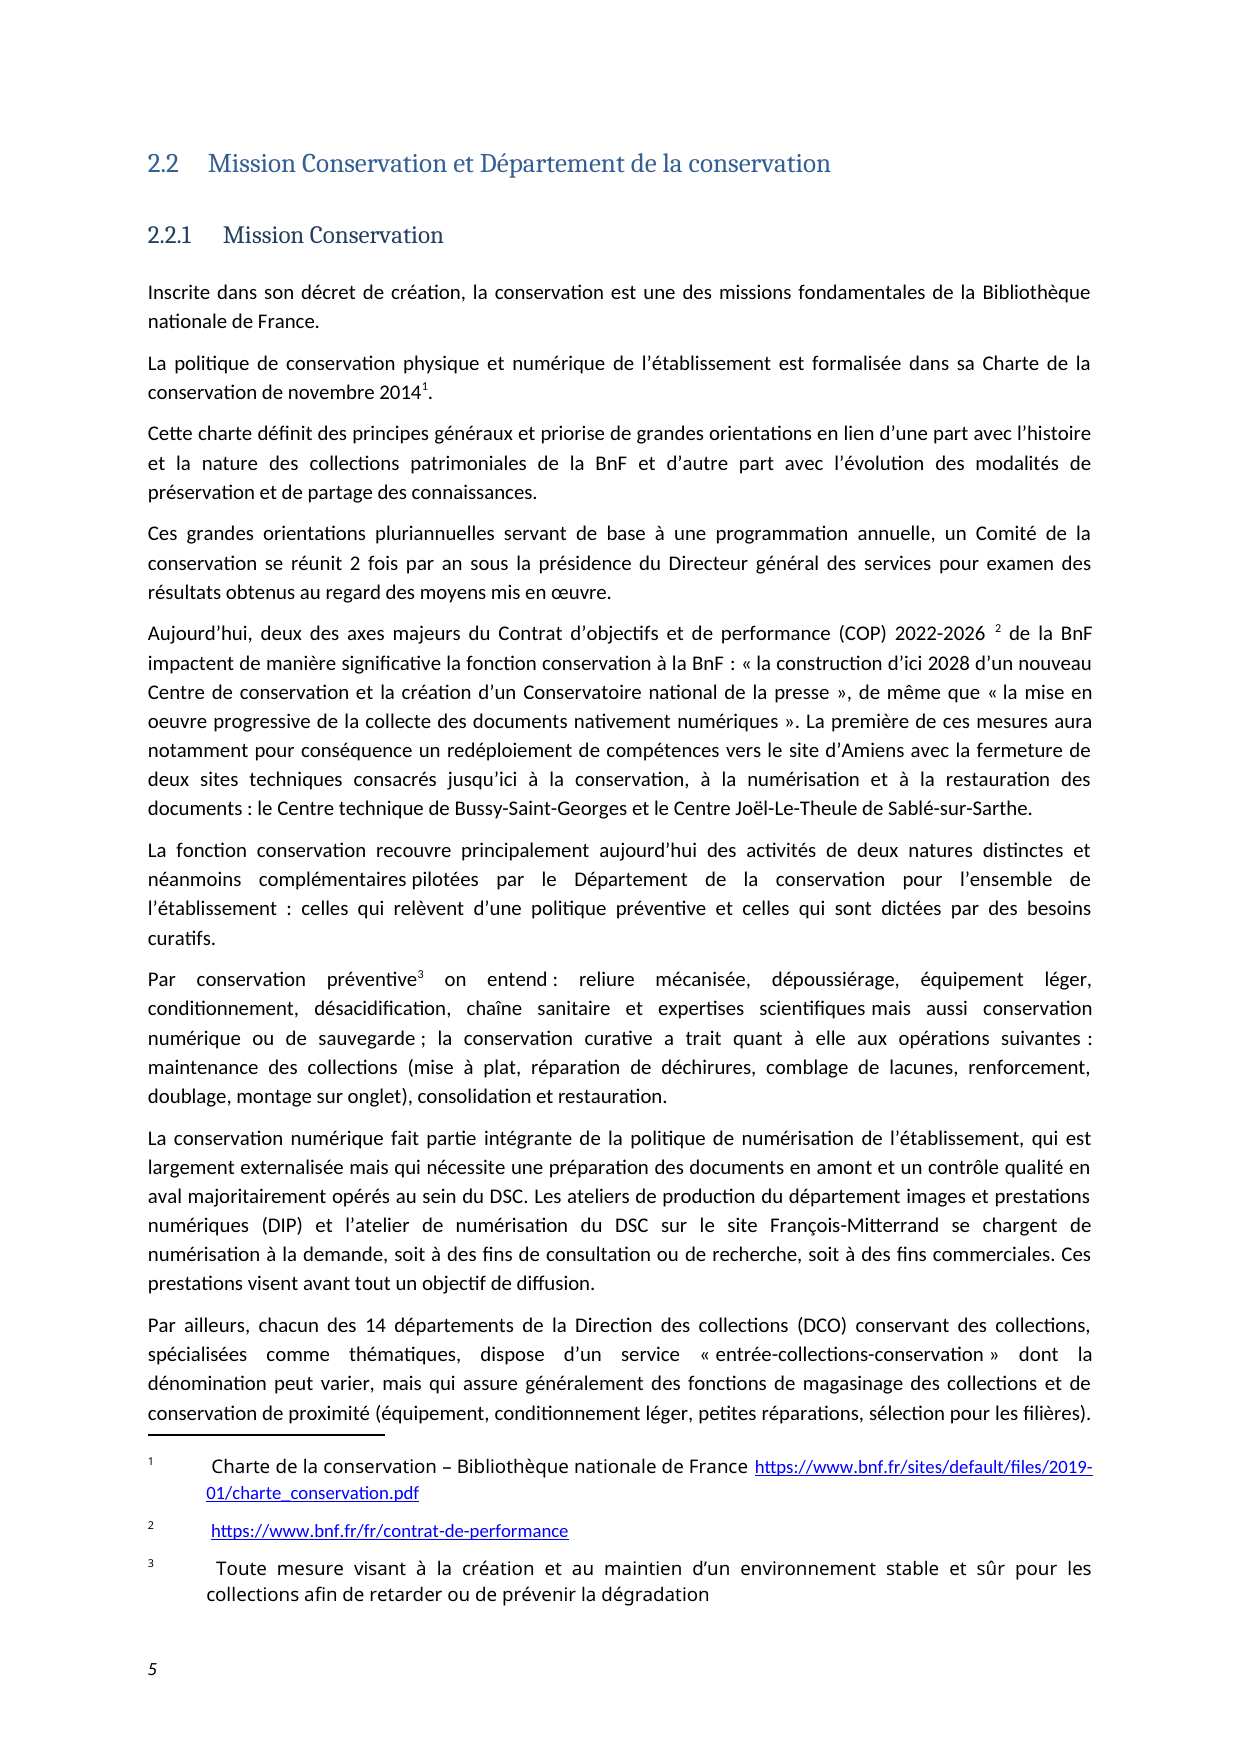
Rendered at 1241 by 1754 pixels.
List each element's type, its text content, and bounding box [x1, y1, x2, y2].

text Cette charte définit des principes généraux et priorise de grandes orientations en lien d’une part avec l’histoire et la nature des collections patrimoniales de la BnF et d’autre part avec l’évolution des modalités de préservation et de partage des connaissances. [148, 421, 1093, 504]
text La politique de conservation physique et numérique de l’établissement est formalisée dans sa Charte de la conservation de novembre 2014. [148, 350, 1093, 404]
text Ces grandes orientations pluriannuelles servant de base à une programmation annuelle, un Comité de la conservation se réunit 2 fois par an sous la présidence du Directeur général des services pour examen des résultats obtenus au regard des moyens mis en œuvre. [148, 521, 1093, 604]
text Par conservation préventive on entend : reliure mécanisée, dépoussiérage, équipement léger, conditionnement, désacidification, chaîne sanitaire et expertises scientifiques mais aussi conservation numérique ou de sauvegarde ; la conservation curative a trait quant à elle aux opérations suivantes : maintenance des collections (mise à plat, réparation de déchirures, comblage de lacunes, renforcement, doublage, montage sur onglet), consolidation et restauration. [148, 966, 1093, 1108]
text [148, 1312, 1093, 1425]
subtitle Mission Conservation et Département de la conservation [148, 148, 1093, 179]
text La fonction conservation recouvre principalement aujourd’hui des activités de deux natures distinctes et néanmoins complémentaires pilotées par le Département de la conservation pour l’ensemble de l’établissement : celles qui relèvent d’une politique préventive et celles qui sont dictées par des besoins curatifs. [148, 837, 1093, 950]
subtitle Mission Conservation [148, 221, 1093, 249]
text Inscrite dans son décret de création, la conservation est une des missions fondamentales de la Bibliothèque nationale de France. [148, 279, 1093, 333]
text La conservation numérique fait partie intégrante de la politique de numérisation de l’établissement, qui est largement externalisée mais qui nécessite une préparation des documents en amont et un contrôle qualité en aval majoritairement opérés au sein du DSC. Les ateliers de production du département images et prestations numériques (DIP) et l’atelier de numérisation du DSC sur le site François-Mitterrand se chargent de numérisation à la demande, soit à des fins de consultation ou de recherche, soit à des fins commerciales. Ces prestations visent avant tout un objectif de diffusion. [148, 1125, 1093, 1296]
text Aujourd’hui, deux des axes majeurs du Contrat d’objectifs et de performance (COP) 2022-2026 de la BnF impactent de manière significative la fonction conservation à la BnF : « la construction d’ici 2028 d’un nouveau Centre de conservation et la création d’un Conservatoire national de la presse », de même que « la mise en oeuvre progressive de la collecte des documents nativement numériques ». La première de ces mesures aura notamment pour conséquence un redéploiement de compétences vers le site d’Amiens avec la fermeture de deux sites techniques consacrés jusqu’ici à la conservation, à la numérisation et à la restauration des documents : le Centre technique de Bussy-Saint-Georges et le Centre Joël-Le-Theule de Sablé-sur-Sarthe. [148, 621, 1093, 821]
